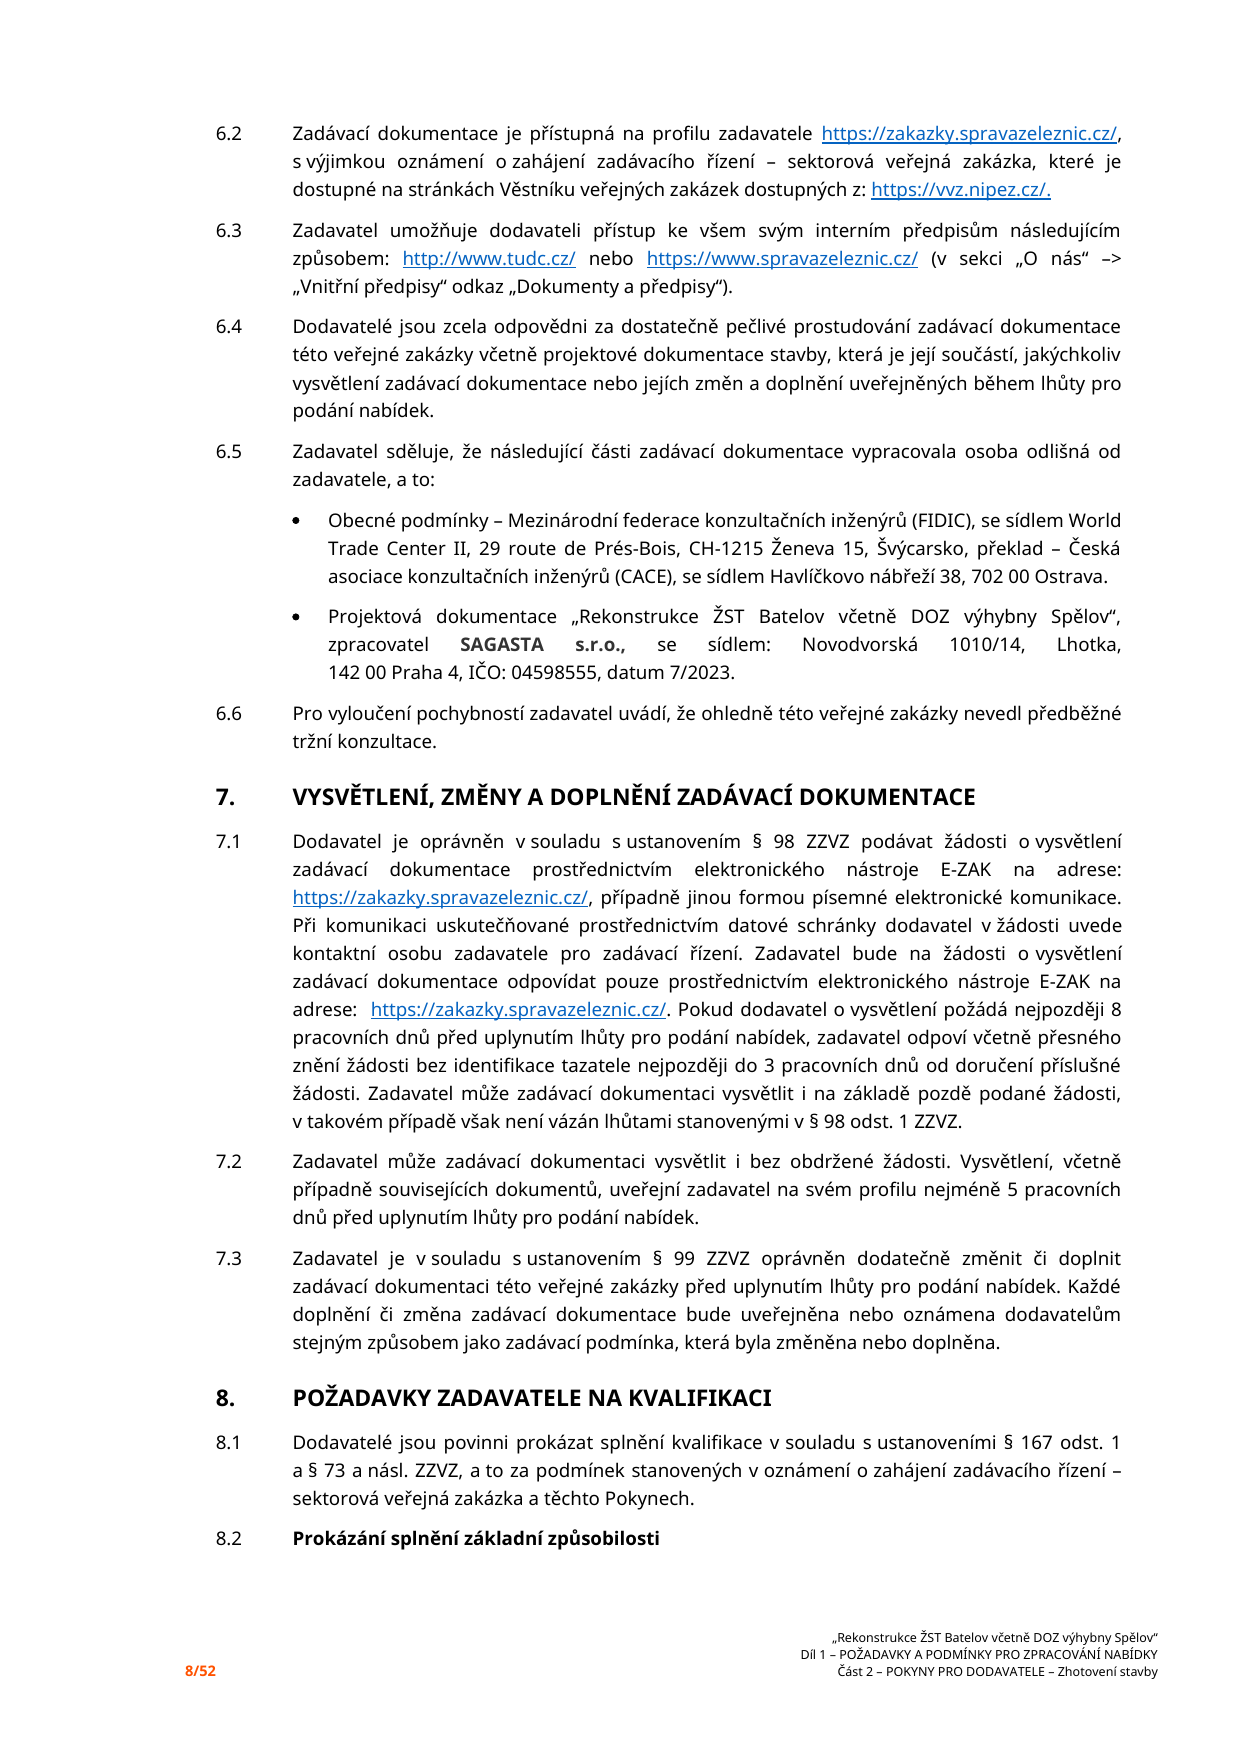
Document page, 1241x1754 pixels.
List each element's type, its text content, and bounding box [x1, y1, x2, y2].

text VYSVĚTLENÍ, ZMĚNY a DOPLNĚNÍ ZADÁVACÍ DOKUMENTACE [216, 781, 1122, 812]
text Pro vyloučení pochybností zadavatel uvádí, že ohledně této veřejné zakázky nevedl předběžné tržní konzultace. [216, 700, 1122, 753]
text Projektová dokumentace „Rekonstrukce ŽST Batelov včetně DOZ výhybny Spělov“, zpracovatel SAGASTA s.r.o., se sídlem: Novodvorská 1010/14, Lhotka, 142 00 Praha 4, IČO: 04598555, datum 7/2023. [292, 603, 1122, 685]
text Zadavatel umožňuje dodavateli přístup ke všem svým interním předpisům následujícím způsobem: http://www.tudc.cz/ nebo https://www.spravazeleznic.cz/ (v sekci „O nás“ –> „Vnitřní předpisy“ odkaz „Dokumenty a předpisy“). [216, 217, 1122, 299]
text Dodavatel je oprávněn v souladu s ustanovením § 98 ZZVZ podávat žádosti o vysvětlení zadávací dokumentace prostřednictvím elektronického nástroje E-ZAK na adrese: https://zakazky.spravazeleznic.cz/, případně jinou formou písemné elektronické komunikace. Při komunikaci uskutečňované prostřednictvím datové schránky dodavatel v žádosti uvede kontaktní osobu zadavatele pro zadávací řízení. Zadavatel bude na žádosti o vysvětlení zadávací dokumentace odpovídat pouze prostřednictvím elektronického nástroje E-ZAK na adrese: https://zakazky.spravazeleznic.cz/. Pokud dodavatel o vysvětlení požádá nejpozději 8 pracovních dnů před uplynutím lhůty pro podání nabídek, zadavatel odpoví včetně přesného znění žádosti bez identifikace tazatele nejpozději do 3 pracovních dnů od doručení příslušné žádosti. Zadavatel může zadávací dokumentaci vysvětlit i na základě pozdě podané žádosti, v takovém případě však není vázán lhůtami stanovenými v § 98 odst. 1 ZZVZ. [216, 828, 1122, 1134]
text POŽADAVKY ZADAVATELE NA KVALIFIKACI [216, 1382, 1122, 1413]
text Prokázání splnění základní způsobilosti [216, 1526, 1122, 1551]
text Dodavatelé jsou zcela odpovědni za dostatečně pečlivé prostudování zadávací dokumentace této veřejné zakázky včetně projektové dokumentace stavby, která je její součástí, jakýchkoliv vysvětlení zadávací dokumentace nebo jejích změn a doplnění uveřejněných během lhůty pro podání nabídek. [216, 314, 1122, 423]
text Zadavatel je v souladu s ustanovením § 99 ZZVZ oprávněn dodatečně změnit či doplnit zadávací dokumentaci této veřejné zakázky před uplynutím lhůty pro podání nabídek. Každé doplnění či změna zadávací dokumentace bude uveřejněna nebo oznámena dodavatelům stejným způsobem jako zadávací podmínka, která byla změněna nebo doplněna. [216, 1245, 1122, 1355]
text Zadavatel sděluje, že následující části zadávací dokumentace vypracovala osoba odlišná od zadavatele, a to: [216, 438, 1122, 492]
text Zadávací dokumentace je přístupná na profilu zadavatele https://zakazky.spravazeleznic.cz/, s výjimkou oznámení o zahájení zadávacího řízení – sektorová veřejná zakázka, které je dostupné na stránkách Věstníku veřejných zakázek dostupných z: https://vvz.nipez.cz/. [216, 121, 1122, 202]
text Obecné podmínky – Mezinárodní federace konzultačních inženýrů (FIDIC), se sídlem World Trade Center II, 29 route de Prés-Bois, CH-1215 Ženeva 15, Švýcarsko, překlad – Česká asociace konzultačních inženýrů (CACE), se sídlem Havlíčkovo nábřeží 38, 702 00 Ostrava. [292, 507, 1122, 588]
text Zadavatel může zadávací dokumentaci vysvětlit i bez obdržené žádosti. Vysvětlení, včetně případně souvisejících dokumentů, uveřejní zadavatel na svém profilu nejméně 5 pracovních dnů před uplynutím lhůty pro podání nabídek. [216, 1149, 1122, 1230]
text Dodavatelé jsou povinni prokázat splnění kvalifikace v souladu s ustanoveními § 167 odst. 1 a § 73 a násl. ZZVZ, a to za podmínek stanovených v oznámení o zahájení zadávacího řízení – sektorová veřejná zakázka a těchto Pokynech. [216, 1429, 1122, 1511]
